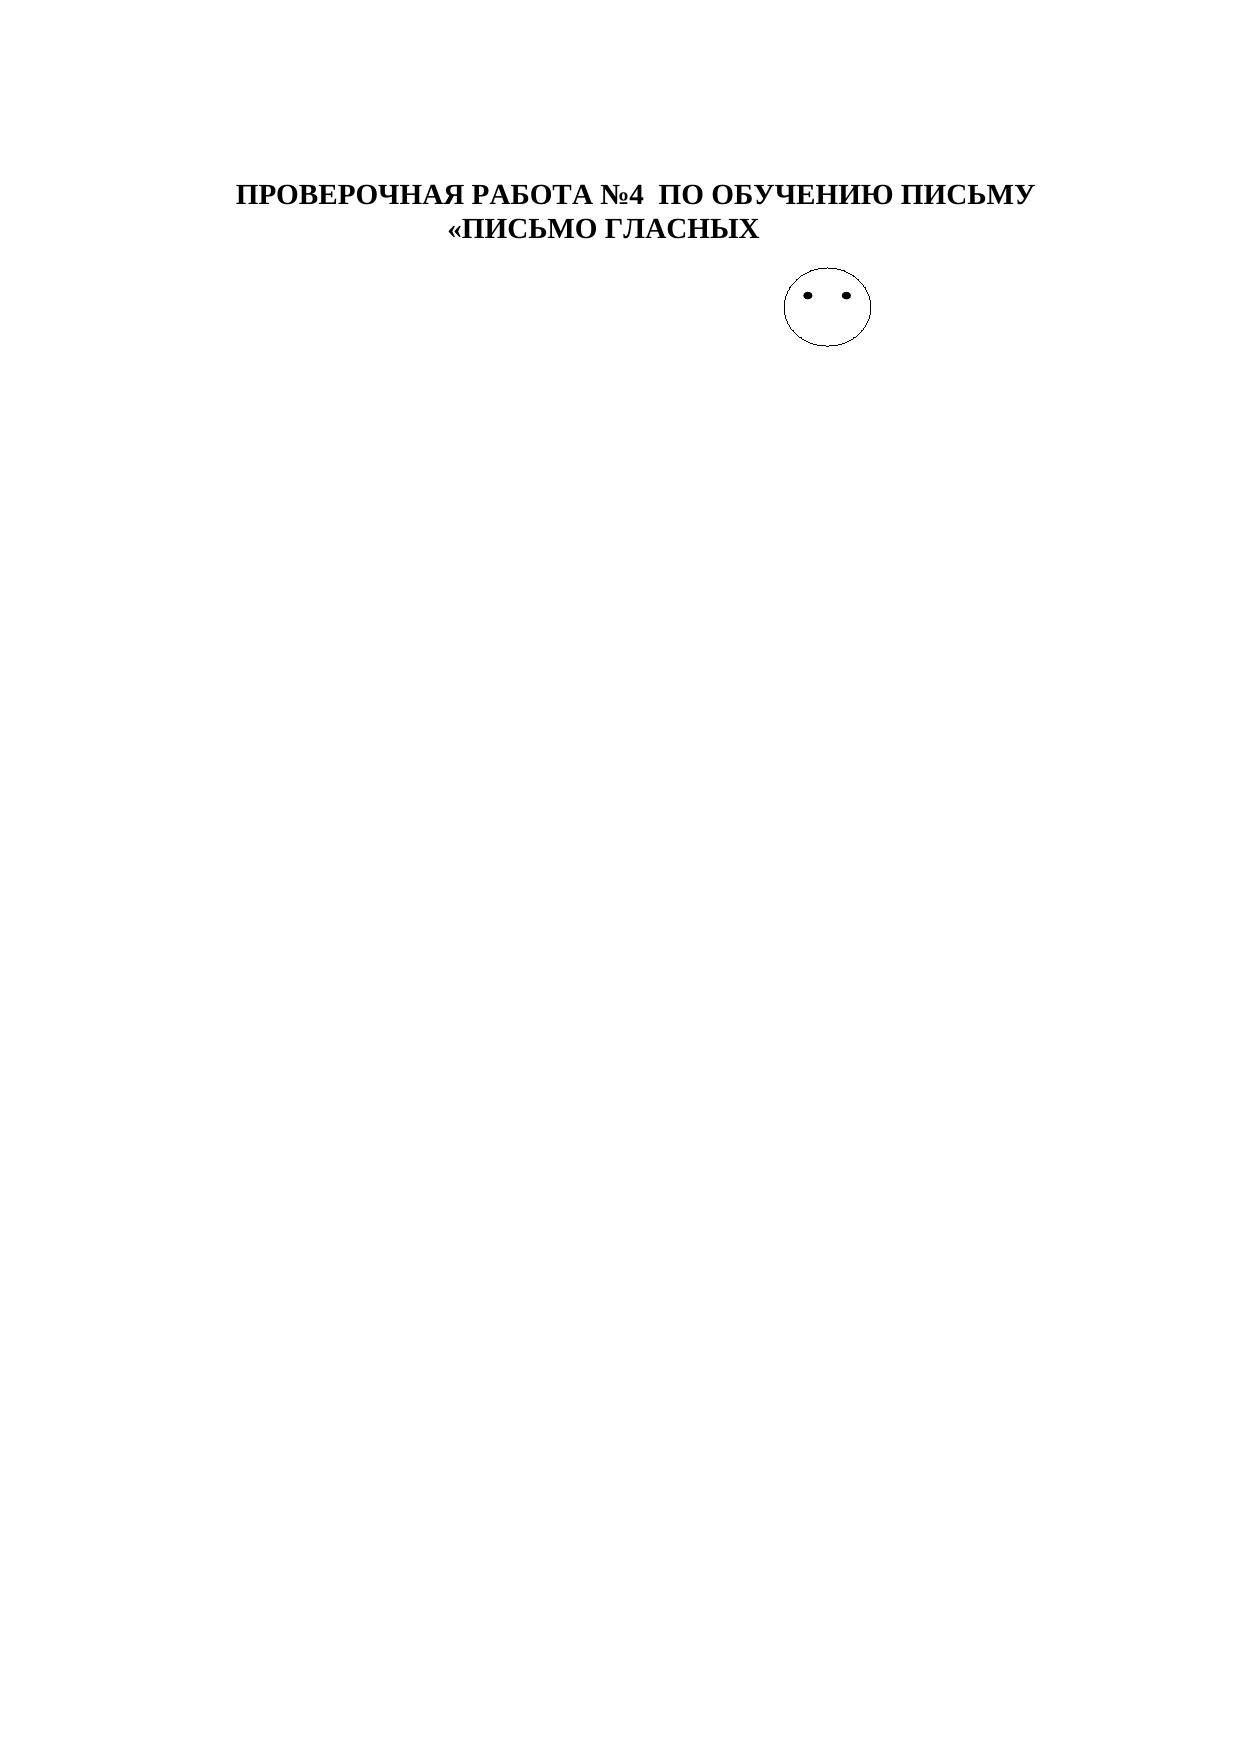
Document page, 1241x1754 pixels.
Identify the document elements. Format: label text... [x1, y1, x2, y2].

text ПРОВЕРОЧНАЯ РАБОТА №4 ПО ОБУЧЕНИЮ ПИСЬМУ [177, 177, 1152, 211]
text «ПИСЬМО ГЛАСНЫХ [177, 211, 1152, 244]
